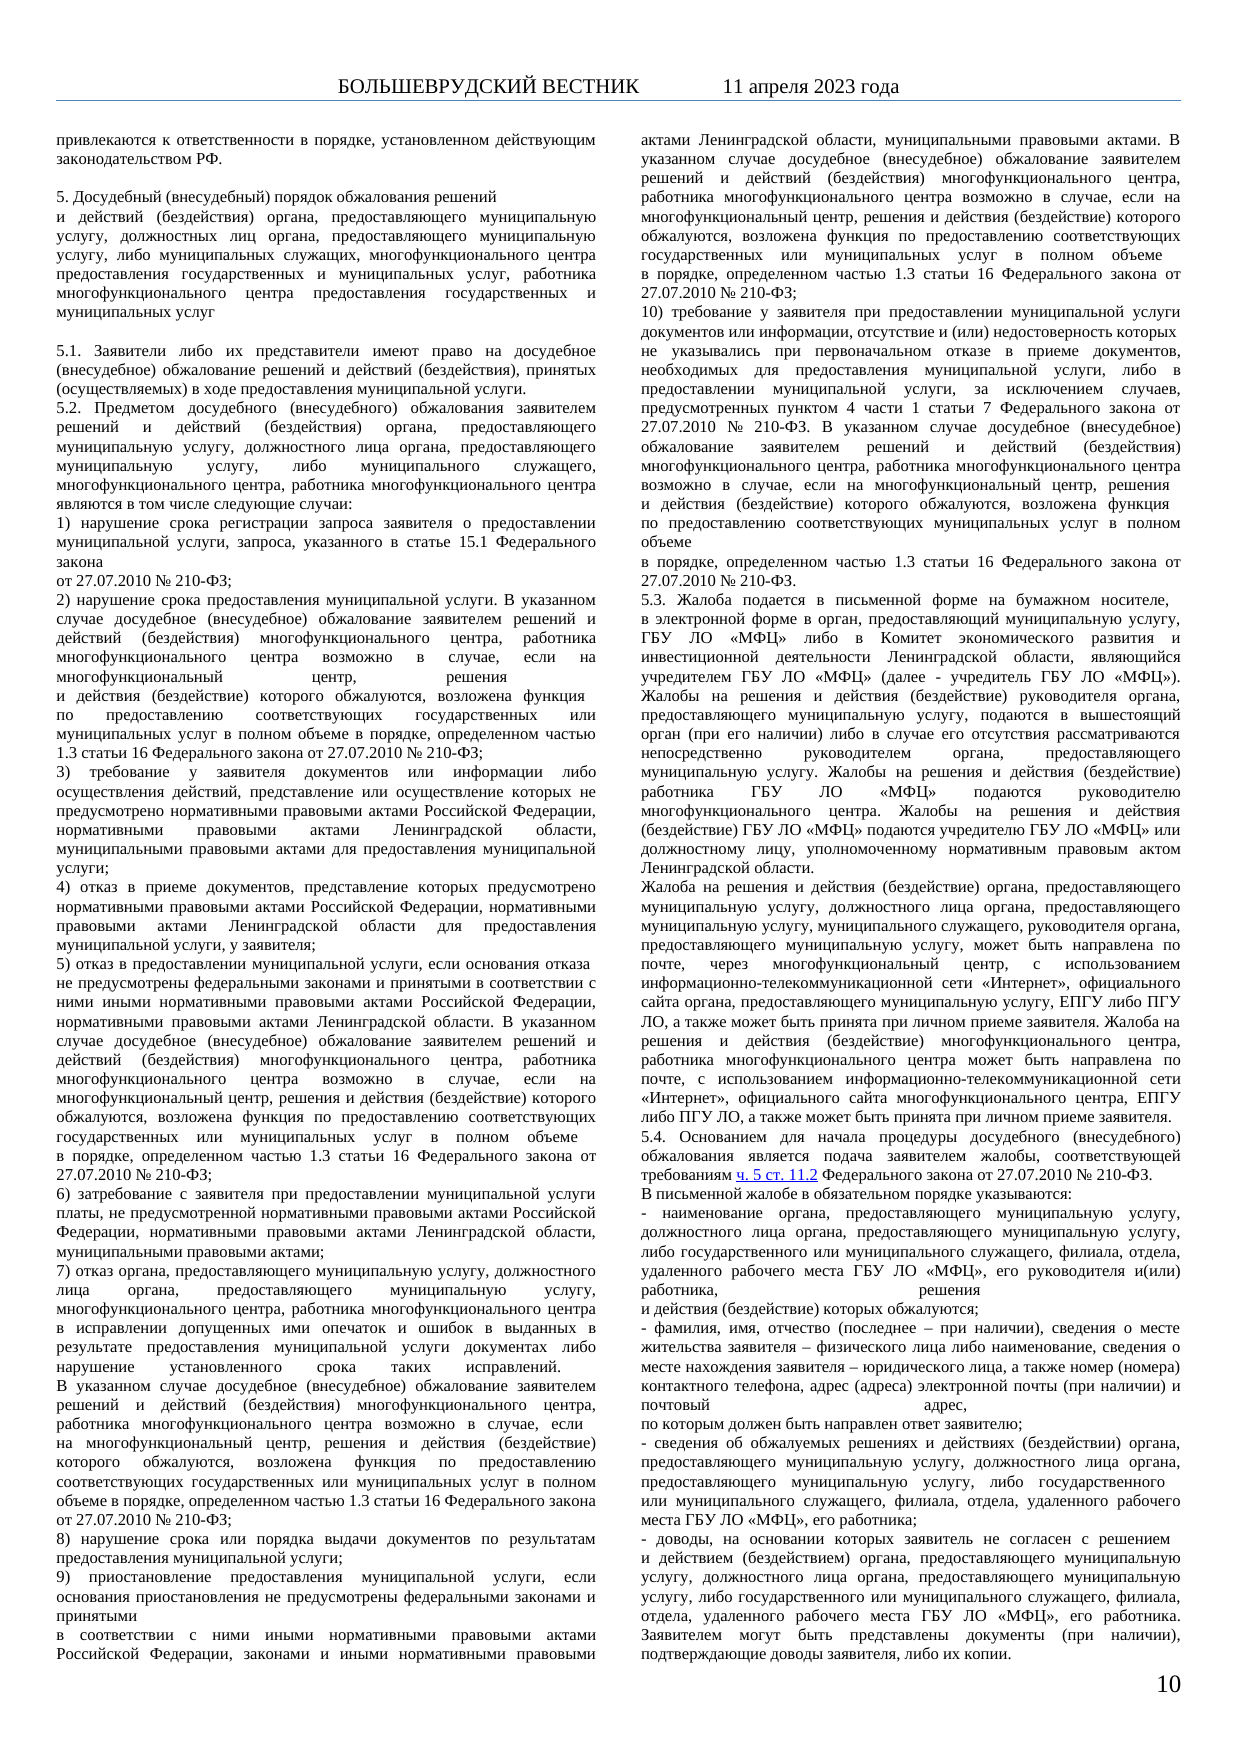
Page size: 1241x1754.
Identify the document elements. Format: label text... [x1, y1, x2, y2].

text 6) затребование с заявителя при предоставлении муниципальной услуги платы, не предусмотренной нормативными правовыми актами Российской Федерации, нормативными правовыми актами Ленинградской области, муниципальными правовыми актами; [56, 1184, 596, 1261]
text 4) отказ в приеме документов, представление которых предусмотрено нормативными правовыми актами Российской Федерации, нормативными правовыми актами Ленинградской области для предоставления муниципальной услуги, у заявителя; [56, 877, 596, 954]
text 9) приостановление предоставления муниципальной услуги, если основания приостановления не предусмотрены федеральными законами и принятыми в соответствии с ними иными нормативными правовыми актами Российской Федерации, законами и иными нормативными правовыми актами Ленинградской области, муниципальными правовыми актами. В указанном случае досудебное (внесудебное) обжалование заявителем решений и действий (бездействия) многофункционального центра, работника многофункционального центра возможно в случае, если на многофункциональный центр, решения и действия (бездействие) которого обжалуются, возложена функция по предоставлению соответствующих государственных или муниципальных услуг в полном объеме в порядке, определенном частью 1.3 статьи 16 Федерального закона от 27.07.2010 № 210-ФЗ; [56, 1567, 596, 1663]
text - фамилия, имя, отчество (последнее – при наличии), сведения о месте жительства заявителя – физического лица либо наименование, сведения о месте нахождения заявителя – юридического лица, а также номер (номера) контактного телефона, адрес (адреса) электронной почты (при наличии) и почтовый адрес, по которым должен быть направлен ответ заявителю; [641, 1318, 1181, 1433]
text 5. Досудебный (внесудебный) порядок обжалования решений [56, 187, 596, 206]
text - сведения об обжалуемых решениях и действиях (бездействии) органа, предоставляющего муниципальную услугу, должностного лица органа, предоставляющего муниципальную услугу, либо государственного или муниципального служащего, филиала, отдела, удаленного рабочего места ГБУ ЛО «МФЦ», его работника; [641, 1433, 1181, 1529]
text 5.3. Жалоба подается в письменной форме на бумажном носителе, в электронной форме в орган, предоставляющий муниципальную услугу, ГБУ ЛО «МФЦ» либо в Комитет экономического развития и инвестиционной деятельности Ленинградской области, являющийся учредителем ГБУ ЛО «МФЦ» (далее - учредитель ГБУ ЛО «МФЦ»). Жалобы на решения и действия (бездействие) руководителя органа, предоставляющего муниципальную услугу, подаются в вышестоящий орган (при его наличии) либо в случае его отсутствия рассматриваются непосредственно руководителем органа, предоставляющего муниципальную услугу. Жалобы на решения и действия (бездействие) работника ГБУ ЛО «МФЦ» подаются руководителю многофункционального центра. Жалобы на решения и действия (бездействие) ГБУ ЛО «МФЦ» подаются учредителю ГБУ ЛО «МФЦ» или должностному лицу, уполномоченному нормативным правовым актом Ленинградской области. [641, 590, 1181, 877]
text 3) требование у заявителя документов или информации либо осуществления действий, представление или осуществление которых не предусмотрено нормативными правовыми актами Российской Федерации, нормативными правовыми актами Ленинградской области, муниципальными правовыми актами для предоставления муниципальной услуги; [56, 762, 596, 877]
text 5) отказ в предоставлении муниципальной услуги, если основания отказа не предусмотрены федеральными законами и принятыми в соответствии с ними иными нормативными правовыми актами Российской Федерации, нормативными правовыми актами Ленинградской области. В указанном случае досудебное (внесудебное) обжалование заявителем решений и действий (бездействия) многофункционального центра, работника многофункционального центра возможно в случае, если на многофункциональный центр, решения и действия (бездействие) которого обжалуются, возложена функция по предоставлению соответствующих государственных или муниципальных услуг в полном объеме в порядке, определенном частью 1.3 статьи 16 Федерального закона от 27.07.2010 № 210-ФЗ; [56, 954, 596, 1184]
text 5.1. Заявители либо их представители имеют право на досудебное (внесудебное) обжалование решений и действий (бездействия), принятых (осуществляемых) в ходе предоставления муниципальной услуги. [56, 341, 596, 398]
text 5.4. Основанием для начала процедуры досудебного (внесудебного) обжалования является подача заявителем жалобы, соответствующей требованиям ч. 5 ст. 11.2 Федерального закона от 27.07.2010 № 210-ФЗ. [641, 1126, 1181, 1184]
text - доводы, на основании которых заявитель не согласен с решением и действием (бездействием) органа, предоставляющего муниципальную услугу, должностного лица органа, предоставляющего муниципальную услугу, либо государственного или муниципального служащего, филиала, отдела, удаленного рабочего места ГБУ ЛО «МФЦ», его работника. Заявителем могут быть представлены документы (при наличии), подтверждающие доводы заявителя, либо их копии. [641, 1529, 1181, 1663]
text 9) приостановление предоставления муниципальной услуги, если основания приостановления не предусмотрены федеральными законами и принятыми в соответствии с ними иными нормативными правовыми актами Российской Федерации, законами и иными нормативными правовыми актами Ленинградской области, муниципальными правовыми актами. В указанном случае досудебное (внесудебное) обжалование заявителем решений и действий (бездействия) многофункционального центра, работника многофункционального центра возможно в случае, если на многофункциональный центр, решения и действия (бездействие) которого обжалуются, возложена функция по предоставлению соответствующих государственных или муниципальных услуг в полном объеме в порядке, определенном частью 1.3 статьи 16 Федерального закона от 27.07.2010 № 210-ФЗ; [641, 130, 1181, 302]
text Жалоба на решения и действия (бездействие) органа, предоставляющего муниципальную услугу, должностного лица органа, предоставляющего муниципальную услугу, муниципального служащего, руководителя органа, предоставляющего муниципальную услугу, может быть направлена по почте, через многофункциональный центр, с использованием информационно-телекоммуникационной сети «Интернет», официального сайта органа, предоставляющего муниципальную услугу, ЕПГУ либо ПГУ ЛО, а также может быть принята при личном приеме заявителя. Жалоба на решения и действия (бездействие) многофункционального центра, работника многофункционального центра может быть направлена по почте, с использованием информационно-телекоммуникационной сети «Интернет», официального сайта многофункционального центра, ЕПГУ либо ПГУ ЛО, а также может быть принята при личном приеме заявителя. [641, 877, 1181, 1126]
text и действий (бездействия) органа, предоставляющего муниципальную услугу, должностных лиц органа, предоставляющего муниципальную услугу, либо муниципальных служащих, многофункционального центра предоставления государственных и муниципальных услуг, работника многофункционального центра предоставления государственных и муниципальных услуг [56, 206, 596, 321]
text 5.2. Предметом досудебного (внесудебного) обжалования заявителем решений и действий (бездействия) органа, предоставляющего муниципальную услугу, должностного лица органа, предоставляющего муниципальную услугу, либо муниципального служащего, многофункционального центра, работника многофункционального центра являются в том числе следующие случаи: [56, 398, 596, 513]
text 1) нарушение срока регистрации запроса заявителя о предоставлении муниципальной услуги, запроса, указанного в статье 15.1 Федерального закона от 27.07.2010 № 210-ФЗ; [56, 513, 596, 590]
text 8) нарушение срока или порядка выдачи документов по результатам предоставления муниципальной услуги; [56, 1529, 596, 1567]
text - наименование органа, предоставляющего муниципальную услугу, должностного лица органа, предоставляющего муниципальную услугу, либо государственного или муниципального служащего, филиала, отдела, удаленного рабочего места ГБУ ЛО «МФЦ», его руководителя и(или) работника, решения и действия (бездействие) которых обжалуются; [641, 1203, 1181, 1318]
text 2) нарушение срока предоставления муниципальной услуги. В указанном случае досудебное (внесудебное) обжалование заявителем решений и действий (бездействия) многофункционального центра, работника многофункционального центра возможно в случае, если на многофункциональный центр, решения и действия (бездействие) которого обжалуются, возложена функция по предоставлению соответствующих государственных или муниципальных услуг в полном объеме в порядке, определенном частью 1.3 статьи 16 Федерального закона от 27.07.2010 № 210-ФЗ; [56, 590, 596, 762]
text 10) требование у заявителя при предоставлении муниципальной услуги документов или информации, отсутствие и (или) недостоверность которых не указывались при первоначальном отказе в приеме документов, необходимых для предоставления муниципальной услуги, либо в предоставлении муниципальной услуги, за исключением случаев, предусмотренных пунктом 4 части 1 статьи 7 Федерального закона от 27.07.2010 № 210-ФЗ. В указанном случае досудебное (внесудебное) обжалование заявителем решений и действий (бездействия) многофункционального центра, работника многофункционального центра возможно в случае, если на многофункциональный центр, решения и действия (бездействие) которого обжалуются, возложена функция по предоставлению соответствующих муниципальных услуг в полном объеме в порядке, определенном частью 1.3 статьи 16 Федерального закона от 27.07.2010 № 210-ФЗ. [641, 302, 1181, 590]
text 7) отказ органа, предоставляющего муниципальную услугу, должностного лица органа, предоставляющего муниципальную услугу, многофункционального центра, работника многофункционального центра в исправлении допущенных ими опечаток и ошибок в выданных в результате предоставления муниципальной услуги документах либо нарушение установленного срока таких исправлений. В указанном случае досудебное (внесудебное) обжалование заявителем решений и действий (бездействия) многофункционального центра, работника многофункционального центра возможно в случае, если на многофункциональный центр, решения и действия (бездействие) которого обжалуются, возложена функция по предоставлению соответствующих государственных или муниципальных услуг в полном объеме в порядке, определенном частью 1.3 статьи 16 Федерального закона от 27.07.2010 № 210-ФЗ; [56, 1261, 596, 1529]
text В письменной жалобе в обязательном порядке указываются: [641, 1184, 1181, 1203]
